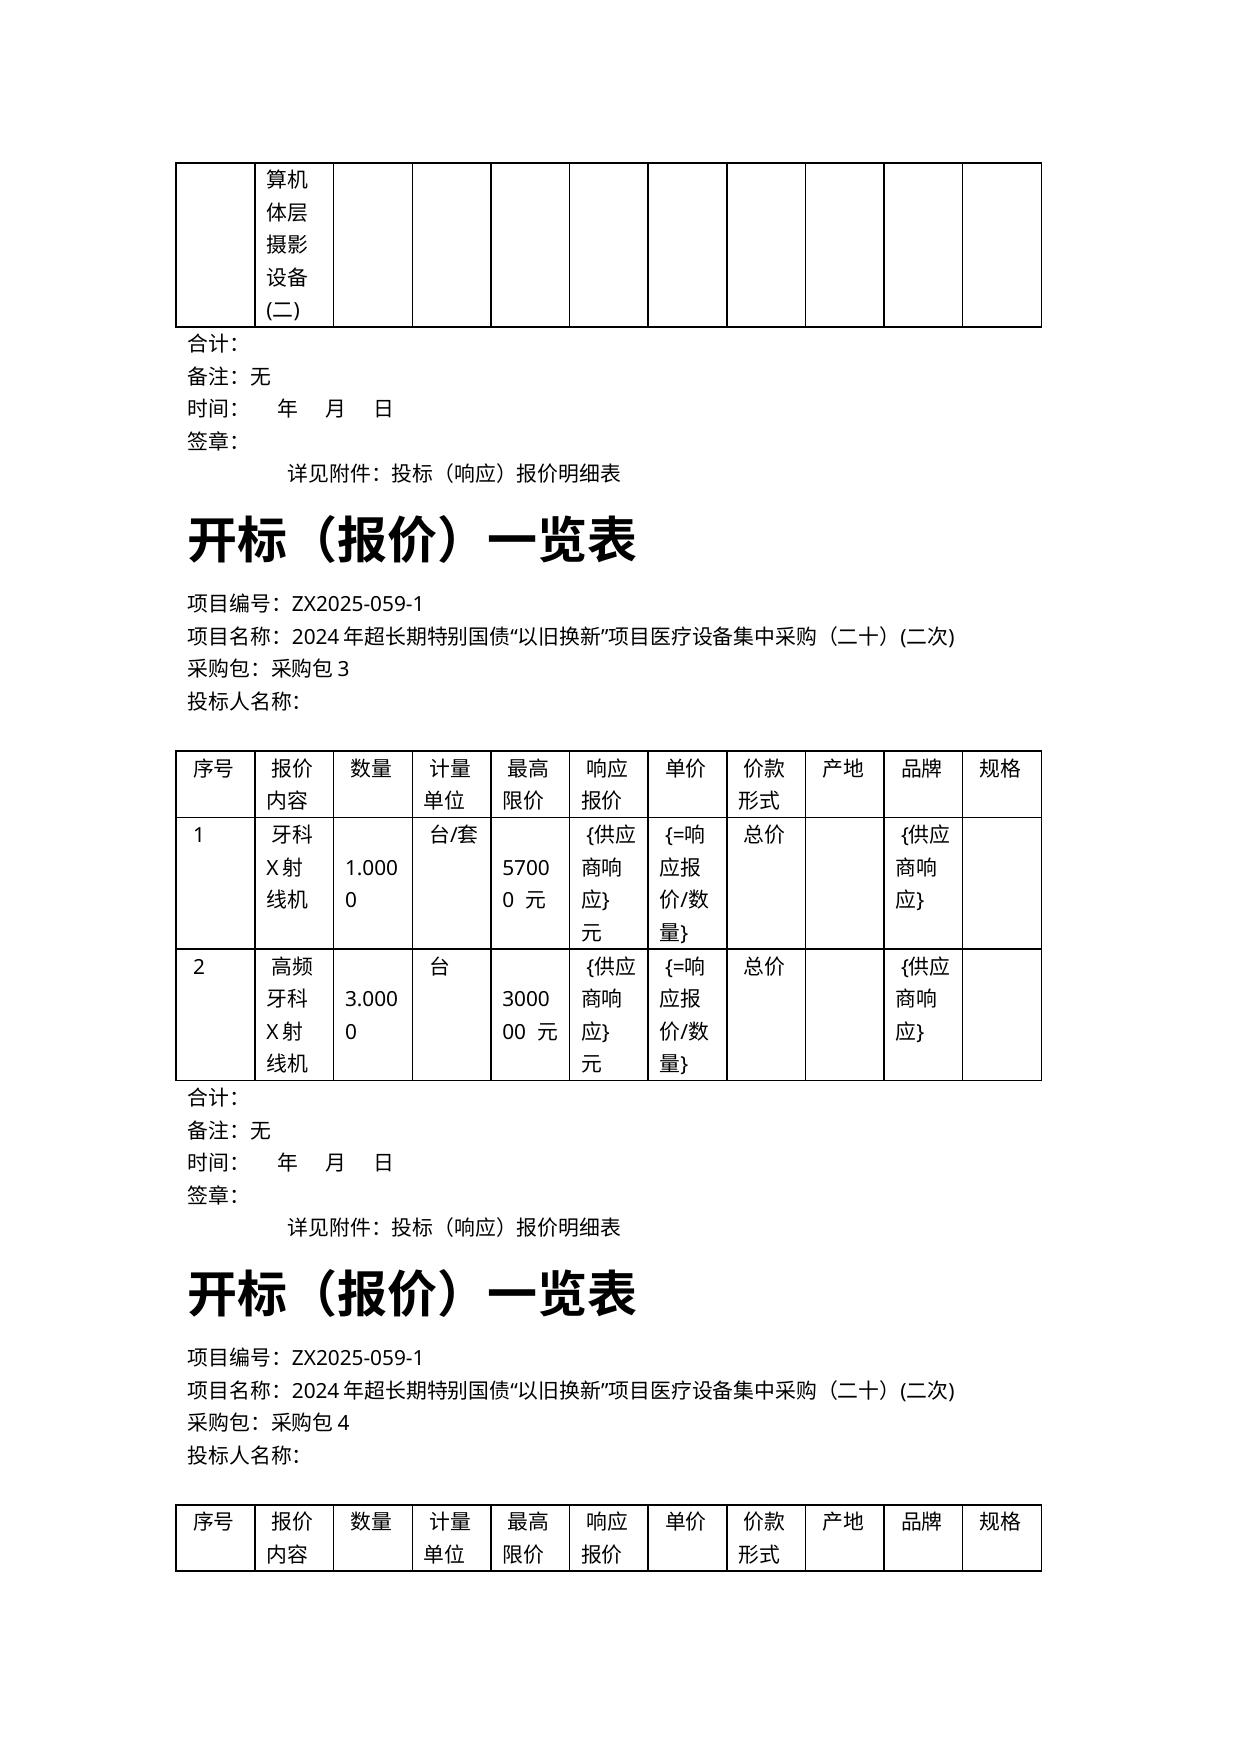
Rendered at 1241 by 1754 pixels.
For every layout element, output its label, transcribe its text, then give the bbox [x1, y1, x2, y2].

text 开标（报价）一览表 [187, 490, 1053, 588]
text 签章： [187, 1179, 1053, 1211]
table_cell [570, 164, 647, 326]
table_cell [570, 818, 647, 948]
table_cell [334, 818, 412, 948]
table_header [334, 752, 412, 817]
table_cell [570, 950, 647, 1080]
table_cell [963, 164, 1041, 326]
text 合计： [187, 328, 1053, 360]
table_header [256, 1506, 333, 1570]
text 项目编号：ZX2025-059-1 [187, 1341, 1053, 1374]
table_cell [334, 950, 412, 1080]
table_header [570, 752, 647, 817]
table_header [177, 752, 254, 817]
text 备注：无 [187, 1114, 1053, 1146]
text 时间： 年 月 日 [187, 393, 1053, 425]
text 时间： 年 月 日 [187, 1146, 1053, 1179]
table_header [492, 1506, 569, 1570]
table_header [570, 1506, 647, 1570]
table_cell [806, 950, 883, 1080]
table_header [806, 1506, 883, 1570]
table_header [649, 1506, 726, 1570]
text 签章： [187, 425, 1053, 458]
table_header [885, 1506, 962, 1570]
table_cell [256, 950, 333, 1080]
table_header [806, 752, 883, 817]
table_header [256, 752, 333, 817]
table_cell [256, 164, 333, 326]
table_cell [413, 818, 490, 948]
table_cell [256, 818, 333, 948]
text 备注：无 [187, 360, 1053, 393]
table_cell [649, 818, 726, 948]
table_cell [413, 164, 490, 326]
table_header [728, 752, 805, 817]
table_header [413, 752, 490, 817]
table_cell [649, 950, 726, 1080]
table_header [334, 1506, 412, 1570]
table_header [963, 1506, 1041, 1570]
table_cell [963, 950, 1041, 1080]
text 详见附件：投标（响应）报价明细表 [187, 1211, 1053, 1244]
text 项目名称：2024年超长期特别国债“以旧换新”项目医疗设备集中采购（二十）(二次) [187, 1374, 1053, 1406]
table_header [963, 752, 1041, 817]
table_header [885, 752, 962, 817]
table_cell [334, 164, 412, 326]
text 采购包：采购包4 [187, 1406, 1053, 1439]
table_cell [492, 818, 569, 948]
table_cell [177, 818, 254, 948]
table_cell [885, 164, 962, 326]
text 项目名称：2024年超长期特别国债“以旧换新”项目医疗设备集中采购（二十）(二次) [187, 620, 1053, 653]
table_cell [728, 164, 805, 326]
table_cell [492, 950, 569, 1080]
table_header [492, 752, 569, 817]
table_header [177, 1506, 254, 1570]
text 开标（报价）一览表 [187, 1244, 1053, 1341]
text 合计： [187, 1081, 1053, 1114]
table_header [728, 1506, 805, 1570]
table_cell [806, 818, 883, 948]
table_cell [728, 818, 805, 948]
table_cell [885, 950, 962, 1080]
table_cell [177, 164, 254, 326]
text 投标人名称： [187, 685, 1053, 718]
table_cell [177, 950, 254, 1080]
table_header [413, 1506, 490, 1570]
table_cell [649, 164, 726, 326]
text 投标人名称： [187, 1439, 1053, 1471]
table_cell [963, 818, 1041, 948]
text 采购包：采购包3 [187, 653, 1053, 685]
text 详见附件：投标（响应）报价明细表 [187, 458, 1053, 490]
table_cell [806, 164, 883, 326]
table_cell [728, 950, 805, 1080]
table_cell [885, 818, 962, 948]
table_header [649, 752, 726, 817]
text 项目编号：ZX2025-059-1 [187, 588, 1053, 620]
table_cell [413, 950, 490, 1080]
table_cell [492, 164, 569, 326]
